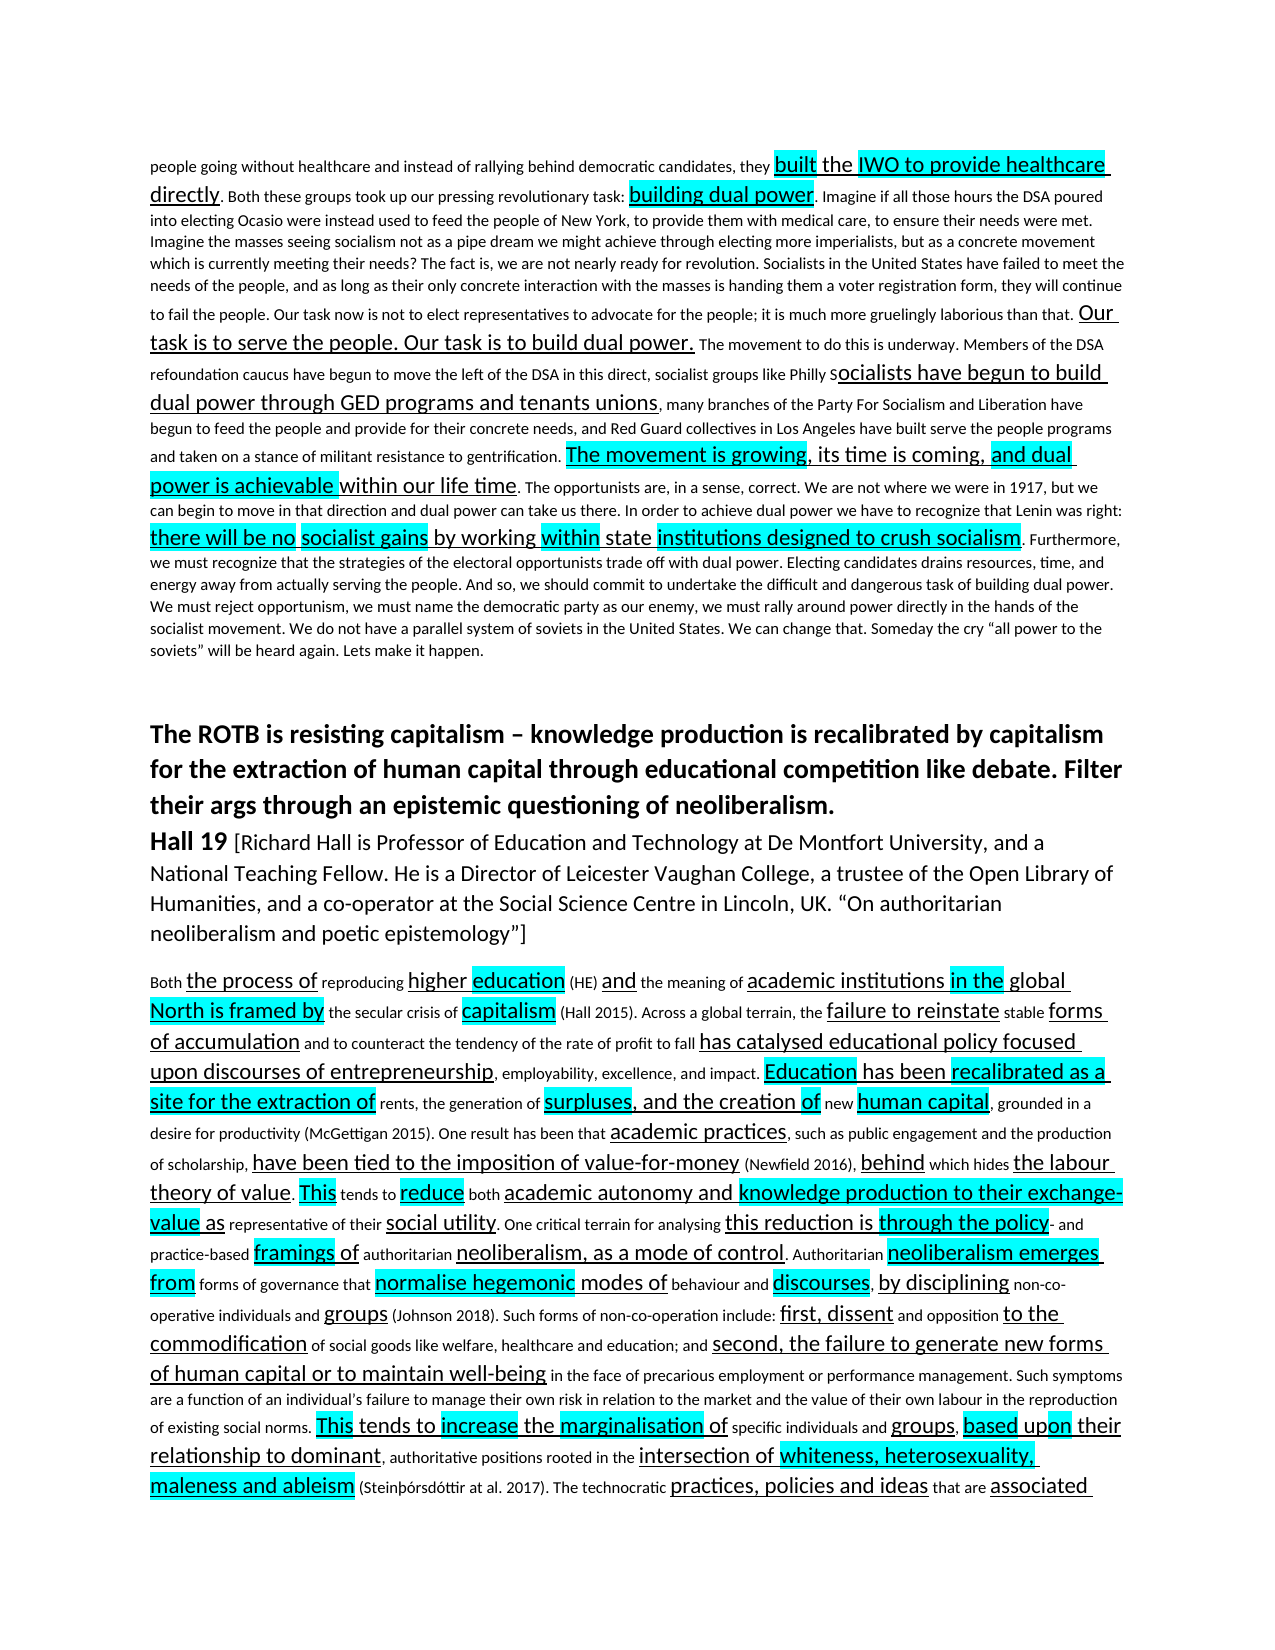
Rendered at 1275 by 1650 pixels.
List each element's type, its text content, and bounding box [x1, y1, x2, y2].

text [150, 966, 1125, 1500]
text Hall 19 [Richard Hall is Professor of Education and Technology at De Montfort University, and a National Teaching Fellow. He is a Director of Leicester Vaughan College, a trustee of the Open Library of Humanities, and a co-operator at the Social Science Centre in Lincoln, UK. “On authoritarian neoliberalism and poetic epistemology”] [150, 824, 1125, 948]
subtitle The ROTB is resisting capitalism – knowledge production is recalibrated by capitalism for the extraction of human capital through educational competition like debate. Filter their args through an epistemic questioning of neoliberalism. [150, 717, 1125, 821]
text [150, 150, 1125, 660]
